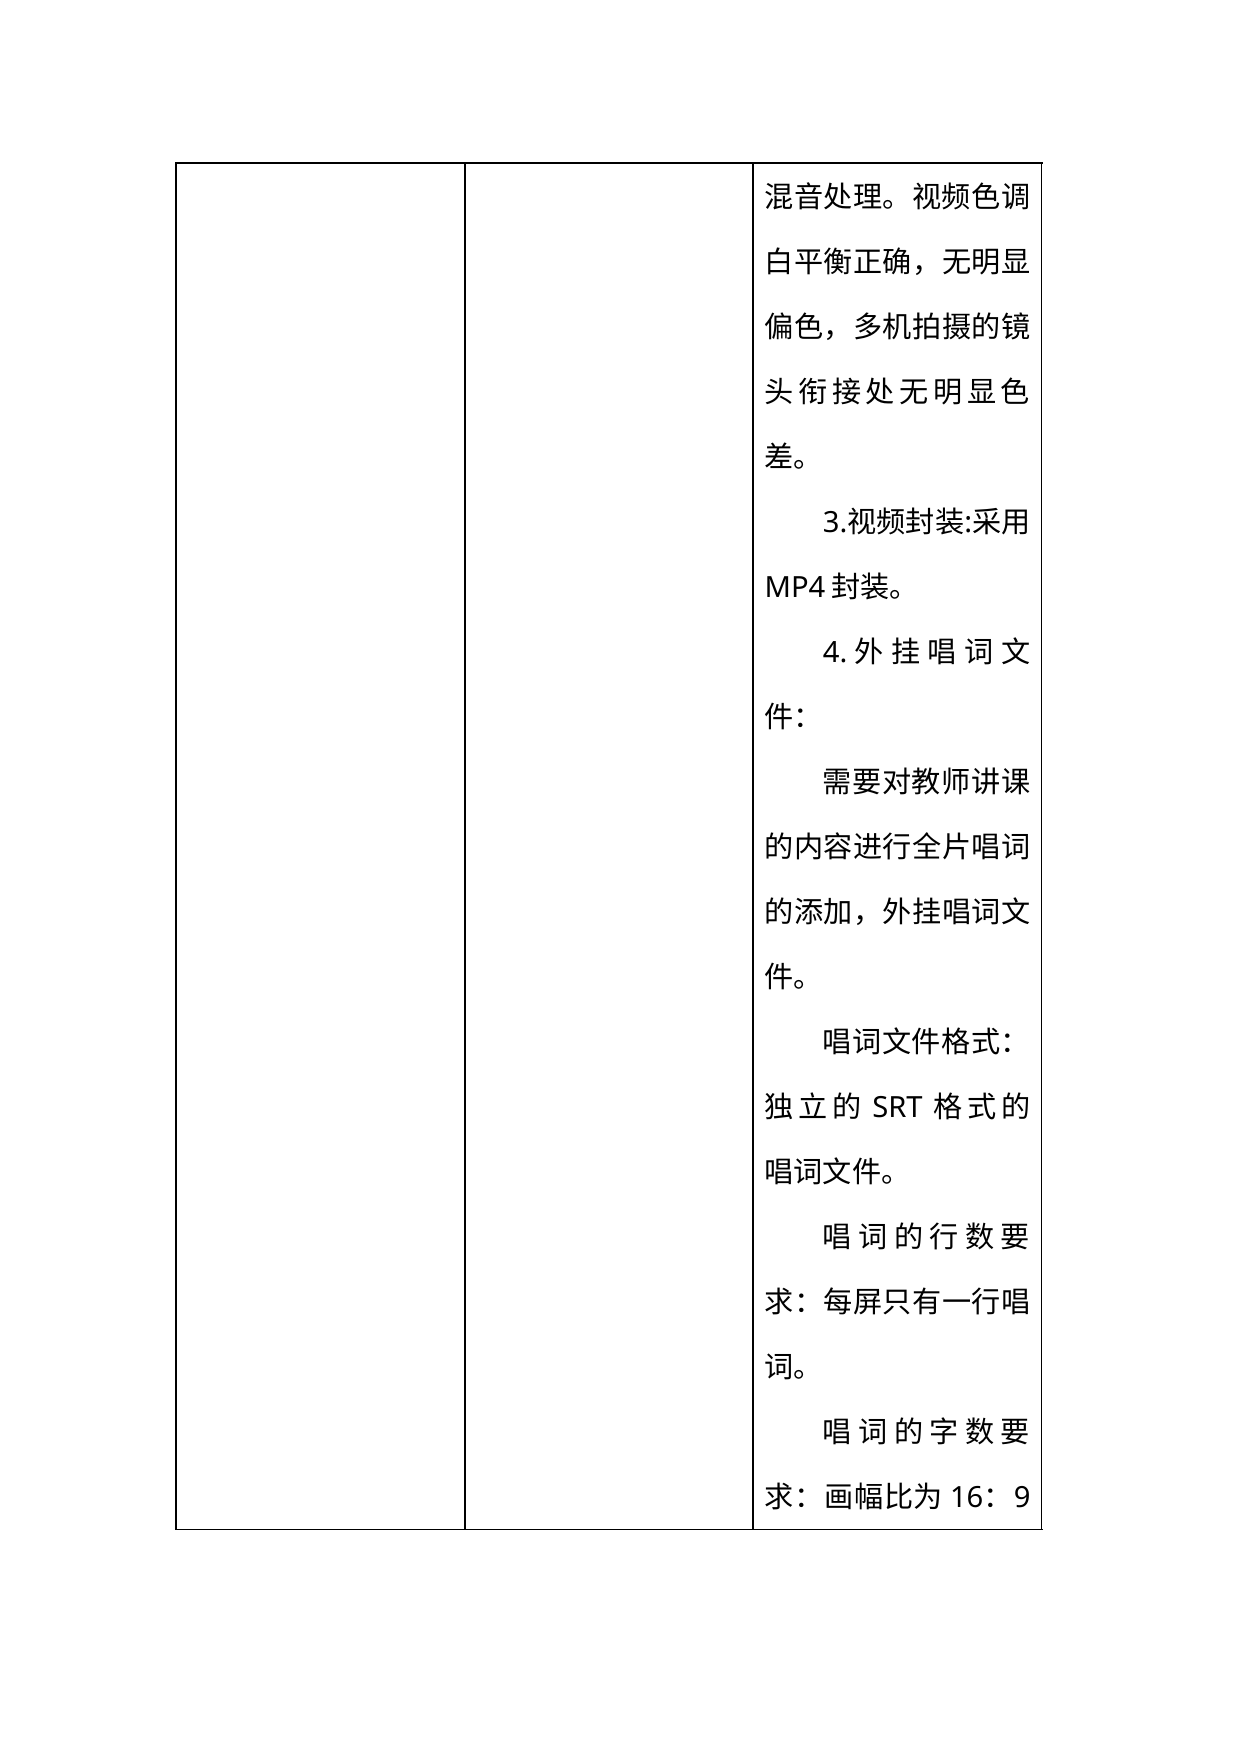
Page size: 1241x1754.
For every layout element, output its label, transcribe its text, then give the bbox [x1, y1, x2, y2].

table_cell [754, 164, 1041, 1528]
table_cell 1 [177, 164, 464, 1528]
table_cell [466, 164, 752, 1528]
